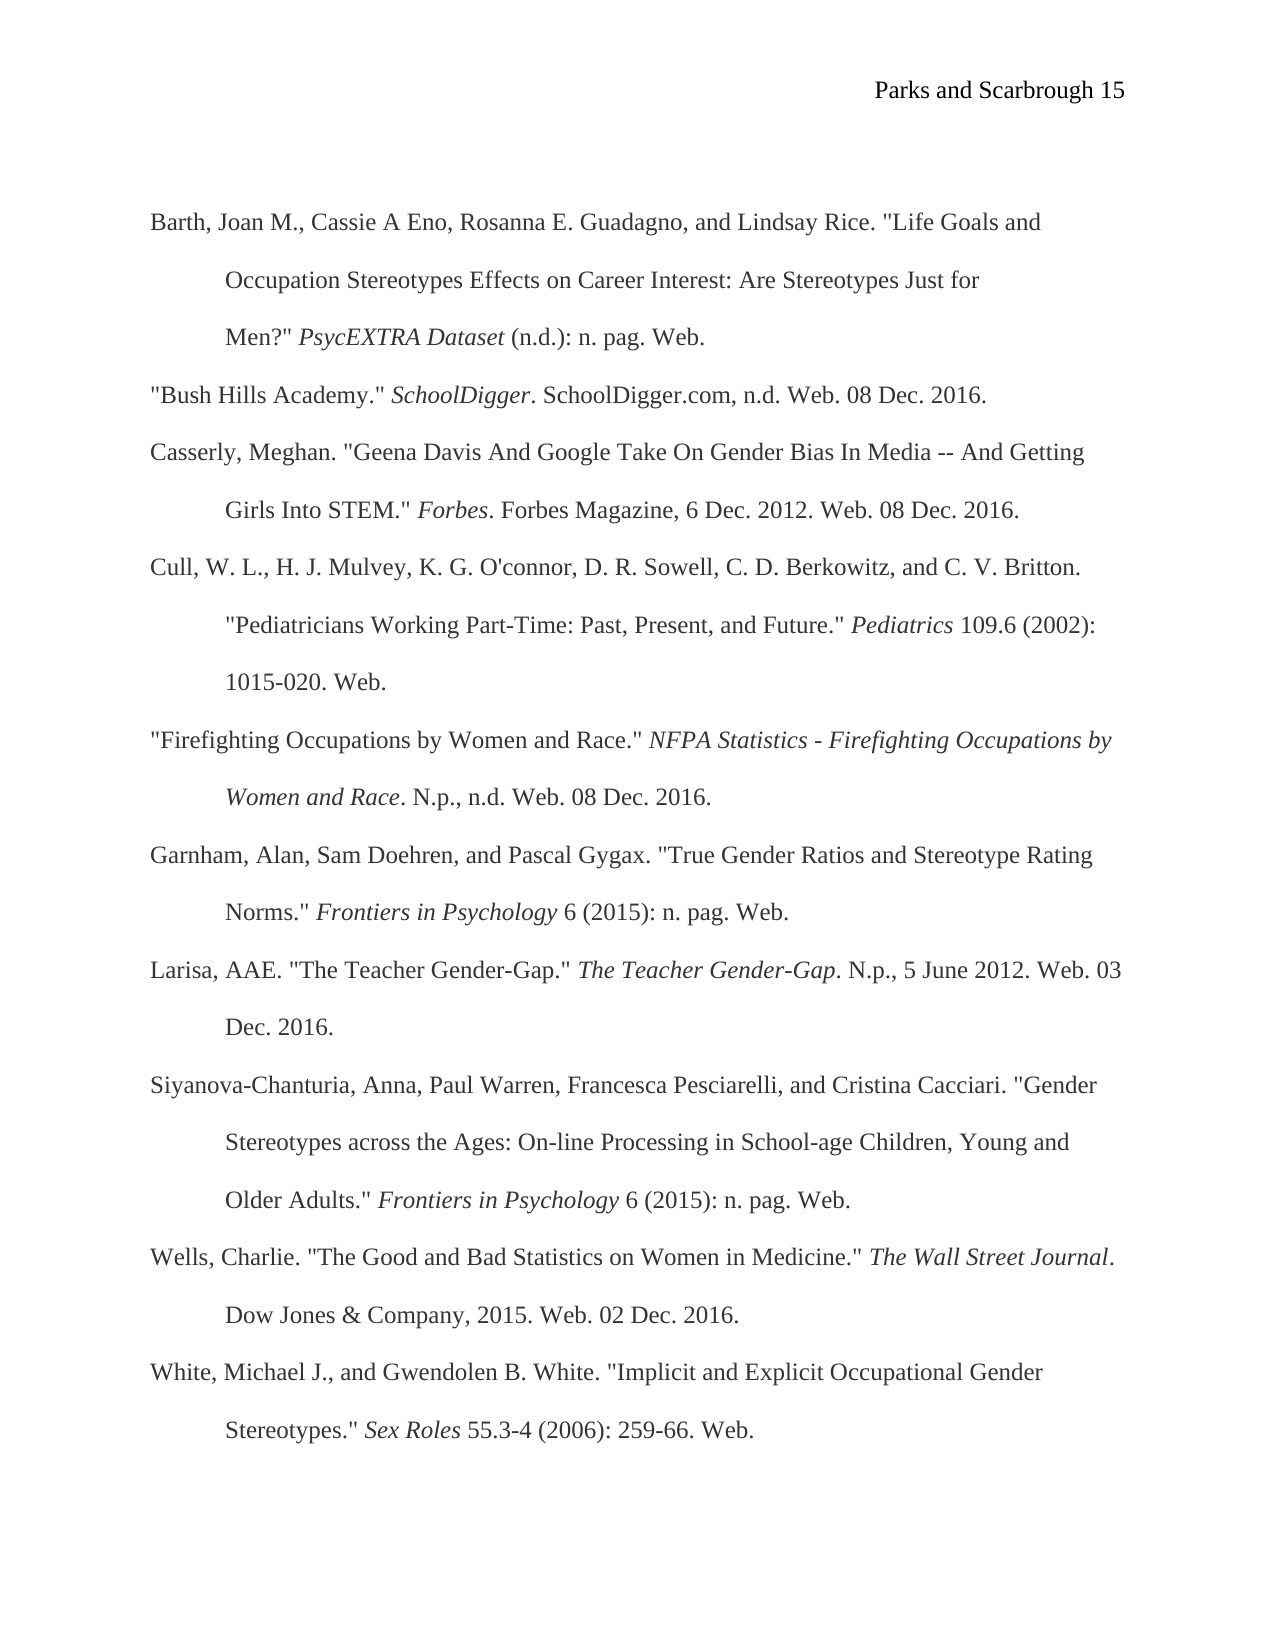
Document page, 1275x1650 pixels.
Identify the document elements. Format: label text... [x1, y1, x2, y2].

text Siyanova-Chanturia, Anna, Paul Warren, Francesca Pesciarelli, and Cristina Cacciari. "Gender Stereotypes across the Ages: On-line Processing in School-age Children, Young and Older Adults." Frontiers in Psychology 6 (2015): n. pag. Web. [150, 1070, 1125, 1214]
text Garnham, Alan, Sam Doehren, and Pascal Gygax. "True Gender Ratios and Stereotype Rating Norms." Frontiers in Psychology 6 (2015): n. pag. Web. [150, 840, 1125, 926]
text Barth, Joan M., Cassie A Eno, Rosanna E. Guadagno, and Lindsay Rice. "Life Goals and Occupation Stereotypes Effects on Career Interest: Are Stereotypes Just for Men?" PsycEXTRA Dataset (n.d.): n. pag. Web. [150, 207, 1125, 351]
text White, Michael J., and Gwendolen B. White. "Implicit and Explicit Occupational Gender Stereotypes." Sex Roles 55.3-4 (2006): 259-66. Web. [150, 1357, 1125, 1444]
text Wells, Charlie. "The Good and Bad Statistics on Women in Medicine." The Wall Street Journal. Dow Jones & Company, 2015. Web. 02 Dec. 2016. [150, 1242, 1125, 1329]
text "Bush Hills Academy." SchoolDigger. SchoolDigger.com, n.d. Web. 08 Dec. 2016. [150, 380, 1125, 409]
text Casserly, Meghan. "Geena Davis And Google Take On Gender Bias In Media -- And Getting Girls Into STEM." Forbes. Forbes Magazine, 6 Dec. 2012. Web. 08 Dec. 2016. [150, 437, 1125, 524]
text Cull, W. L., H. J. Mulvey, K. G. O'connor, D. R. Sowell, C. D. Berkowitz, and C. V. Britton. "Pediatricians Working Part-Time: Past, Present, and Future." Pediatrics 109.6 (2002): 1015-020. Web. [150, 552, 1125, 696]
text Larisa, AAE. "The Teacher Gender-Gap." The Teacher Gender-Gap. N.p., 5 June 2012. Web. 03 Dec. 2016. [150, 955, 1125, 1041]
text "Firefighting Occupations by Women and Race." NFPA Statistics - Firefighting Occupations by Women and Race. N.p., n.d. Web. 08 Dec. 2016. [150, 725, 1125, 811]
